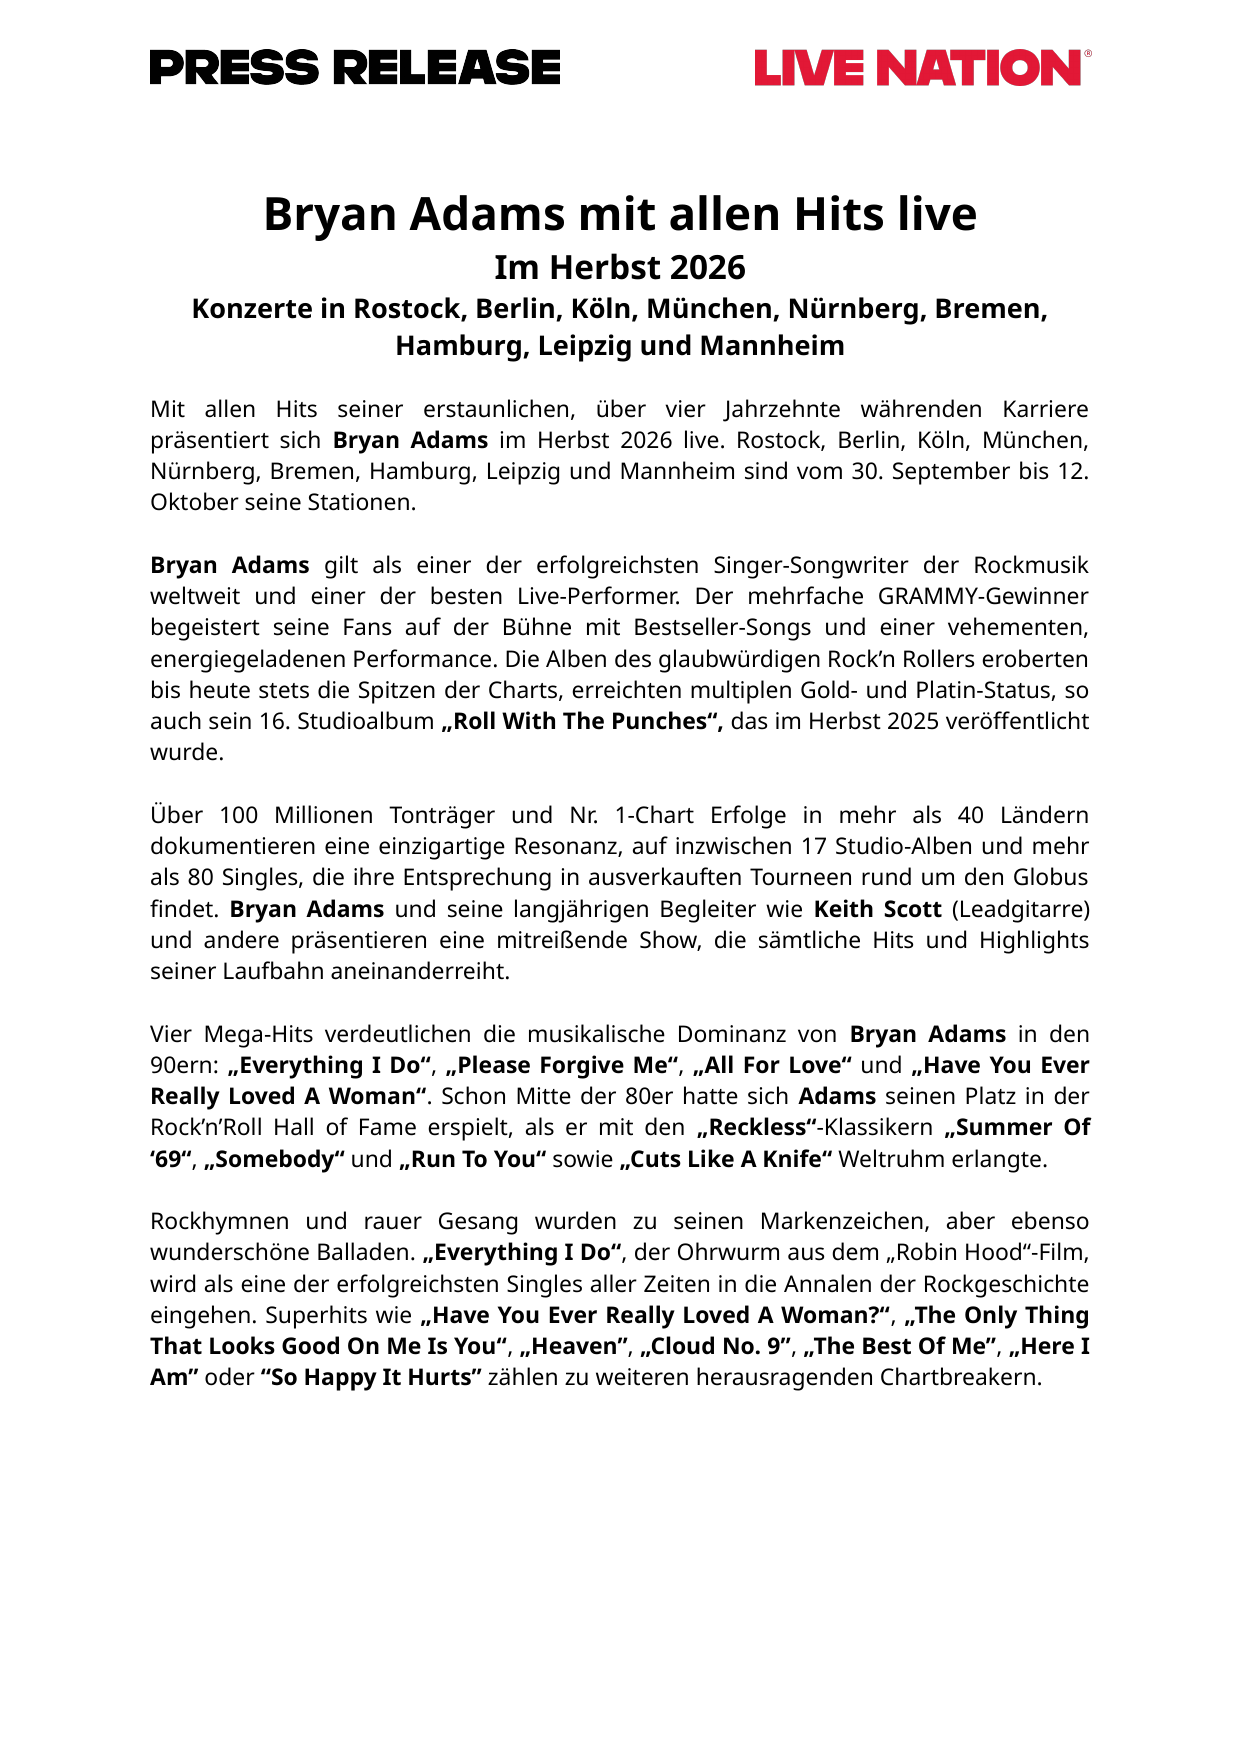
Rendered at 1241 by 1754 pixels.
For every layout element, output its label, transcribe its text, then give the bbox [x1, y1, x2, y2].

picture [755, 49, 1092, 86]
text Über 100 Millionen Tonträger und Nr. 1-Chart Erfolge in mehr als 40 Ländern dokumentieren eine einzigartige Resonanz, auf inzwischen 17 Studio-Alben und mehr als 80 Singles, die ihre Entsprechung in ausverkauften Tourneen rund um den Globus findet. Bryan Adams und seine langjährigen Begleiter wie Keith Scott (Leadgitarre) und andere präsentieren eine mitreißende Show, die sämtliche Hits und Highlights seiner Laufbahn aneinanderreiht. [150, 799, 1090, 986]
text Rockhymnen und rauer Gesang wurden zu seinen Markenzeichen, aber ebenso wunderschöne Balladen. „Everything I Do“, der Ohrwurm aus dem „Robin Hood“-Film, wird als eine der erfolgreichsten Singles aller Zeiten in die Annalen der Rockgeschichte eingehen. Superhits wie „Have You Ever Really Loved A Woman?“, „The Only Thing That Looks Good On Me Is You“, „Heaven”, „Cloud No. 9”, „The Best Of Me”, „Here I Am” oder “So Happy It Hurts” zählen zu weiteren herausragenden Chartbreakern. [150, 1205, 1090, 1393]
text Mit allen Hits seiner erstaunlichen, über vier Jahrzehnte währenden Karriere präsentiert sich Bryan Adams im Herbst 2026 live. Rostock, Berlin, Köln, München, Nürnberg, Bremen, Hamburg, Leipzig und Mannheim sind vom 30. September bis 12. Oktober seine Stationen. [150, 393, 1090, 518]
title Bryan Adams mit allen Hits live [150, 181, 1090, 244]
text Bryan Adams gilt als einer der erfolgreichsten Singer-Songwriter der Rockmusik weltweit und einer der besten Live-Performer. Der mehrfache GRAMMY-Gewinner begeistert seine Fans auf der Bühne mit Bestseller-Songs und einer vehementen, energiegeladenen Performance. Die Alben des glaubwürdigen Rock’n Rollers eroberten bis heute stets die Spitzen der Charts, erreichten multiplen Gold- und Platin-Status, so auch sein 16. Studioalbum „Roll With The Punches“, das im Herbst 2025 veröffentlicht wurde. [150, 549, 1090, 768]
text Im Herbst 2026 [150, 244, 1090, 289]
picture [150, 49, 560, 85]
text Vier Mega-Hits verdeutlichen die musikalische Dominanz von Bryan Adams in den 90ern: „Everything I Do“, „Please Forgive Me“, „All For Love“ und „Have You Ever Really Loved A Woman“. Schon Mitte der 80er hatte sich Adams seinen Platz in der Rock’n’Roll Hall of Fame erspielt, als er mit den „Reckless“-Klassikern „Summer Of ‘69“, „Somebody“ und „Run To You“ sowie „Cuts Like A Knife“ Weltruhm erlangte. [150, 1018, 1090, 1174]
text Konzerte in Rostock, Berlin, Köln, München, Nürnberg, Bremen, Hamburg, Leipzig und Mannheim [150, 289, 1090, 363]
